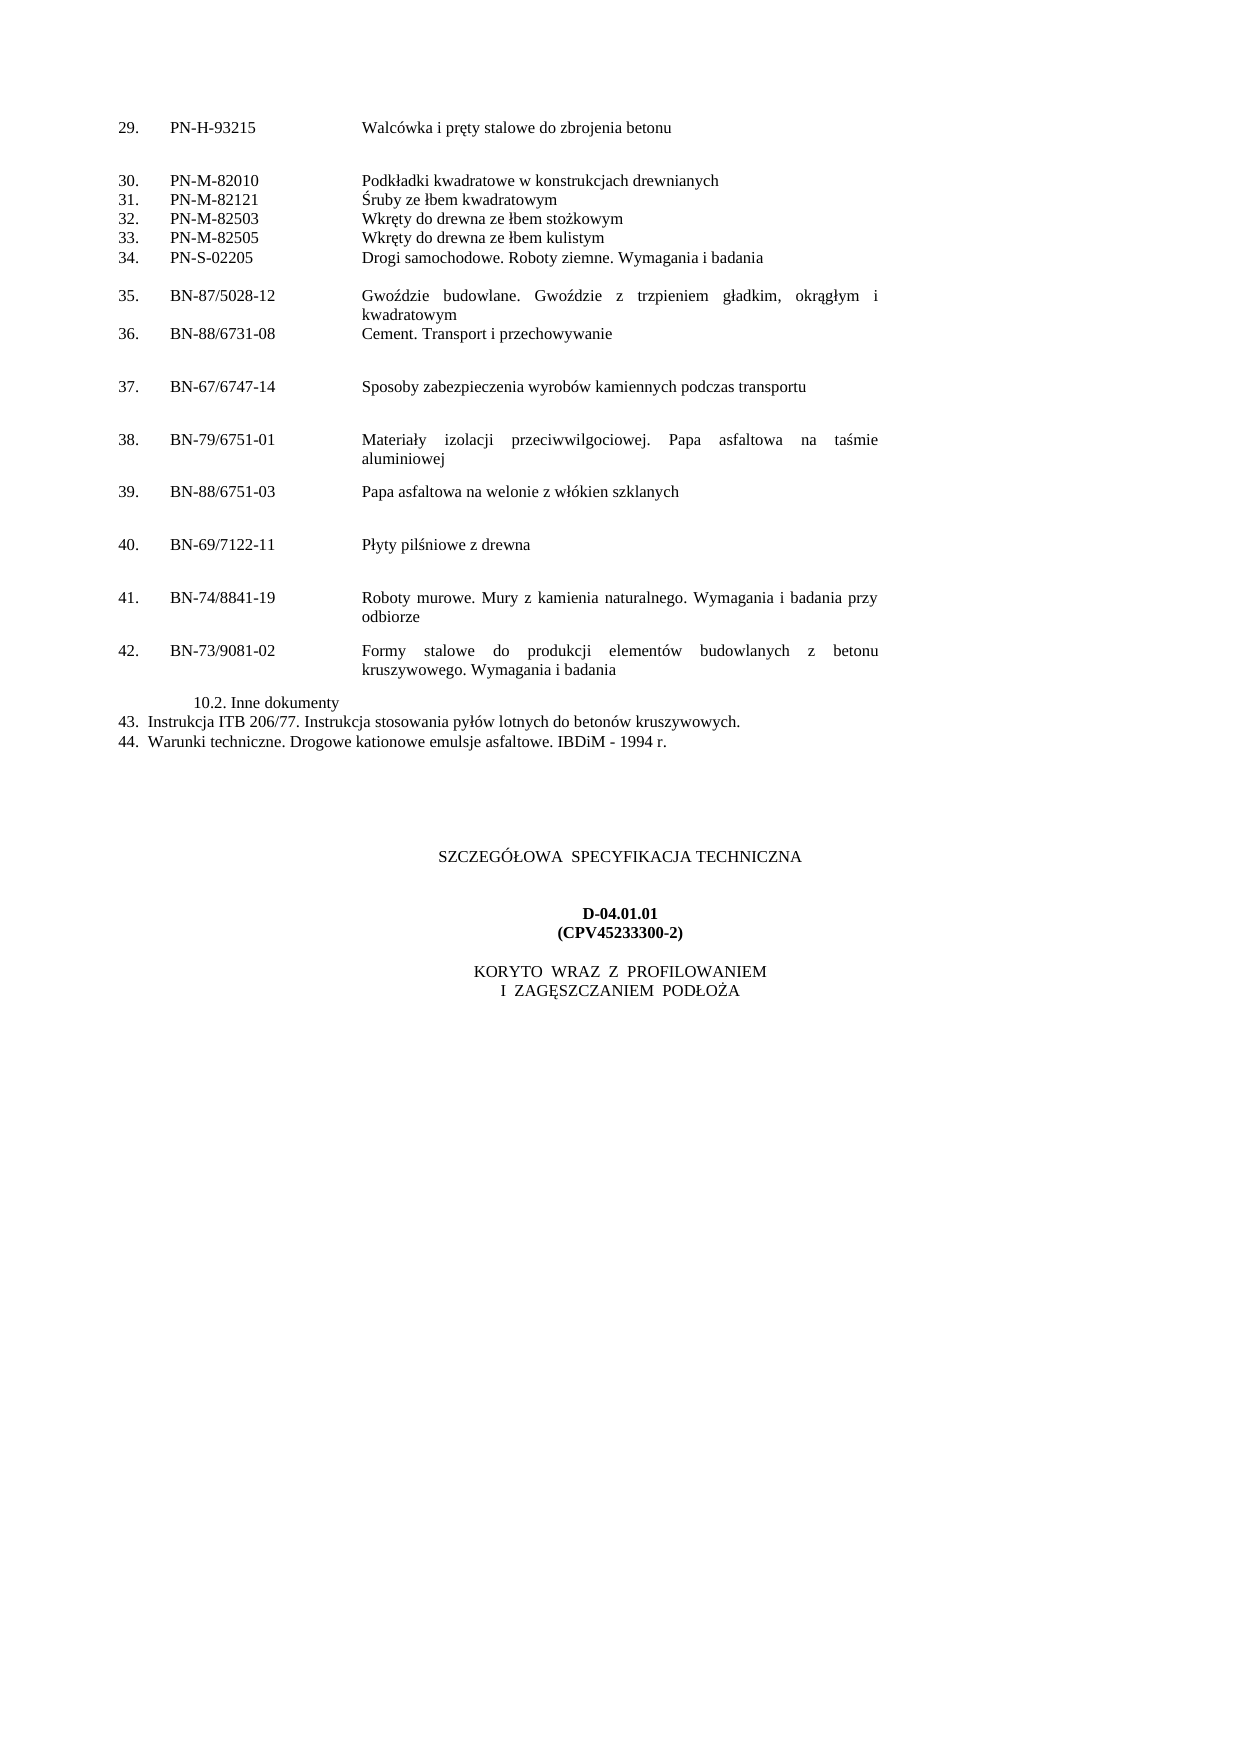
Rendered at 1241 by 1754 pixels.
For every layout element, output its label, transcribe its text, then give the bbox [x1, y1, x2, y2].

text (CPV45233300-2) [118, 923, 1122, 942]
text 10.2. Inne dokumenty [193, 693, 1122, 712]
text I ZAGĘSZCZANIEM PODŁOŻA [118, 981, 1122, 1000]
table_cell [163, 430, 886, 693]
text KORYTO WRAZ Z PROFILOWANIEM [118, 961, 1122, 981]
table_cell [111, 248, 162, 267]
text SZCZEGÓŁOWA SPECYFIKACJA TECHNICZNA [118, 846, 1122, 866]
list Warunki techniczne. Drogowe kationowe emulsje asfaltowe. IBDiM - 1994 r. [118, 731, 1122, 751]
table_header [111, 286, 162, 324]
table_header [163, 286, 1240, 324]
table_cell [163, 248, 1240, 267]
text D-04.01.01 [118, 904, 1122, 923]
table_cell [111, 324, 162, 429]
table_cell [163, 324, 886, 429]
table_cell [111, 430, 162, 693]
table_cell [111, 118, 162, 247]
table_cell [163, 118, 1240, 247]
list Instrukcja ITB 206/77. Instrukcja stosowania pyłów lotnych do betonów kruszywowych. [118, 712, 1122, 731]
